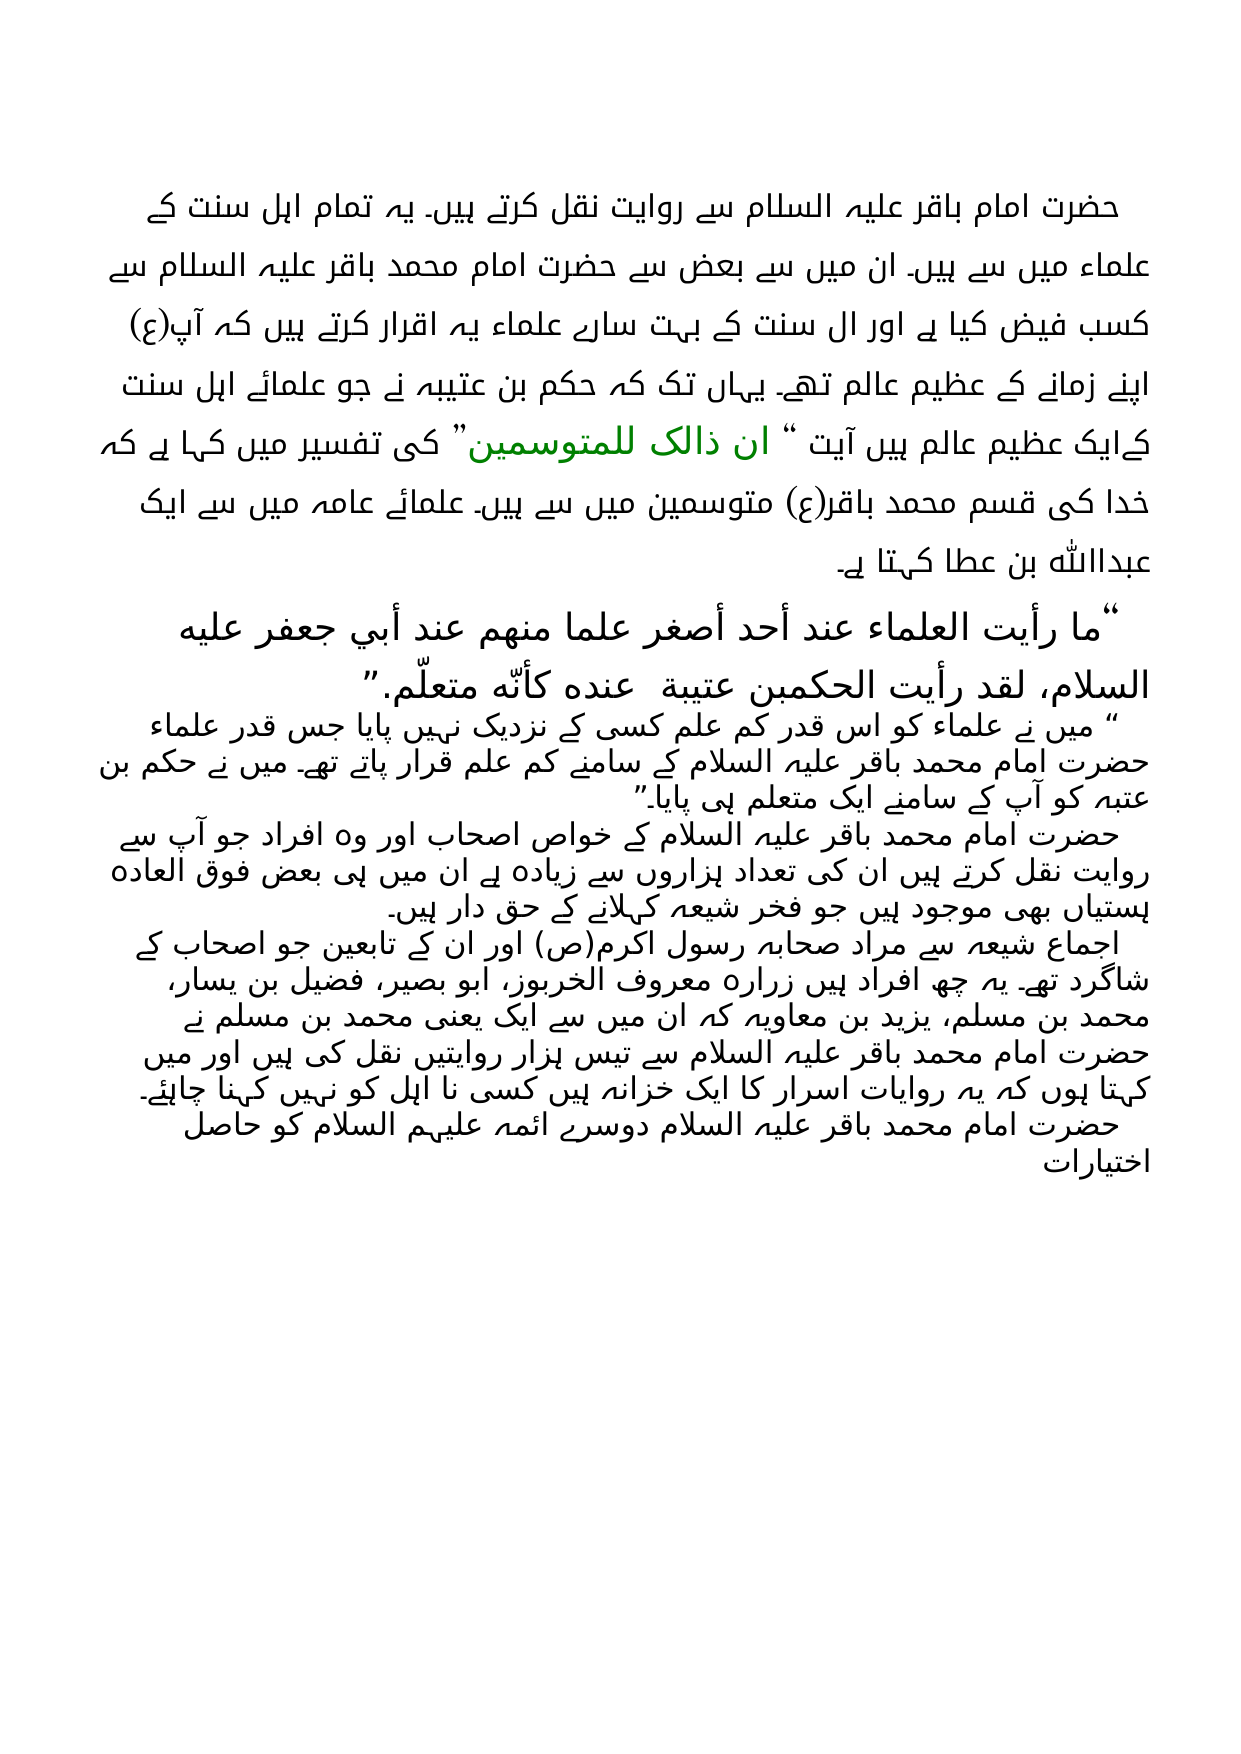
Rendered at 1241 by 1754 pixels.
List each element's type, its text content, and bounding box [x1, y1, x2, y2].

text حضرت امام محمد باقر علیہ السلام کے خواص اصحاب اور وہ افراد جو آپ سے روایت نقل کرتے ہیں ان کی تعداد ہزاروں سے زیادہ ہے ان میں ہی بعض فوق العادہ ہستیاں بھی موجود ہیں جو فخر شیعہ کہلانے کے حق دار ہیں۔ [89, 816, 1152, 925]
text حضرت امام محمد باقر علیہ السلام دوسرے ائمہ علیہم السلام کو حاصل اختیارات [89, 1107, 1152, 1179]
text “ما رأيت العلماء عند أحد أصغر علما منهم عند أبي جعفر عليه السلام، لقد رأيت الحكمبن عتيبة عنده كأنّه متعلّم.” [89, 592, 1152, 707]
text اجماع شیعہ سے مراد صحابہ رسول اکرم(ص) اور ان کے تابعین جو اصحاب کے شاگرد تھے۔ یہ چھ افراد ہیں زرارہ معروف الخربوز، ابو بصیر، فضیل بن یسار، محمد بن مسلم، یزید بن معاویہ کہ ان میں سے ایک یعنی محمد بن مسلم نے حضرت امام محمد باقر علیہ السلام سے تیس ہزار روایتیں نقل کی ہیں اور میں کہتا ہوں کہ یہ روایات اسرار کا ایک خزانہ ہیں کسی نا اہل کو نہیں کہنا چاہئے۔ [89, 925, 1152, 1107]
text “ میں نے علماء کو اس قدر کم علم کسی کے نزدیک نہیں پایا جس قدر علماء حضرت امام محمد باقر علیہ السلام کے سامنے کم علم قرار پاتے تھے۔ میں نے حکم بن عتبہ کو آپ کے سامنے ایک متعلم ہی پایا۔” [89, 707, 1152, 816]
text حضرت امام باقر علیہ السلام سے روایت نقل کرتے ہیں۔ یہ تمام اہل سنت کے علماء میں سے ہیں۔ ان میں سے بعض سے حضرت امام محمد باقر علیہ السلام سے کسب فیض کیا ہے اور ال سنت کے بہت سارے علماء یہ اقرار کرتے ہیں کہ آپ(ع) اپنے زمانے کے عظیم عالم تھے۔ یہاں تک کہ حکم بن عتیبہ نے جو علمائے اہل سنت کےایک عظیم عالم ہیں آیت “ ان ذالک للمتوسمين” کی تفسیر میں کہا ہے کہ خدا کی قسم محمد باقر(ع) متوسمین میں سے ہیں۔ علمائے عامہ میں سے ایک عبداﷲ بن عطا کہتا ہے۔ [89, 177, 1152, 592]
